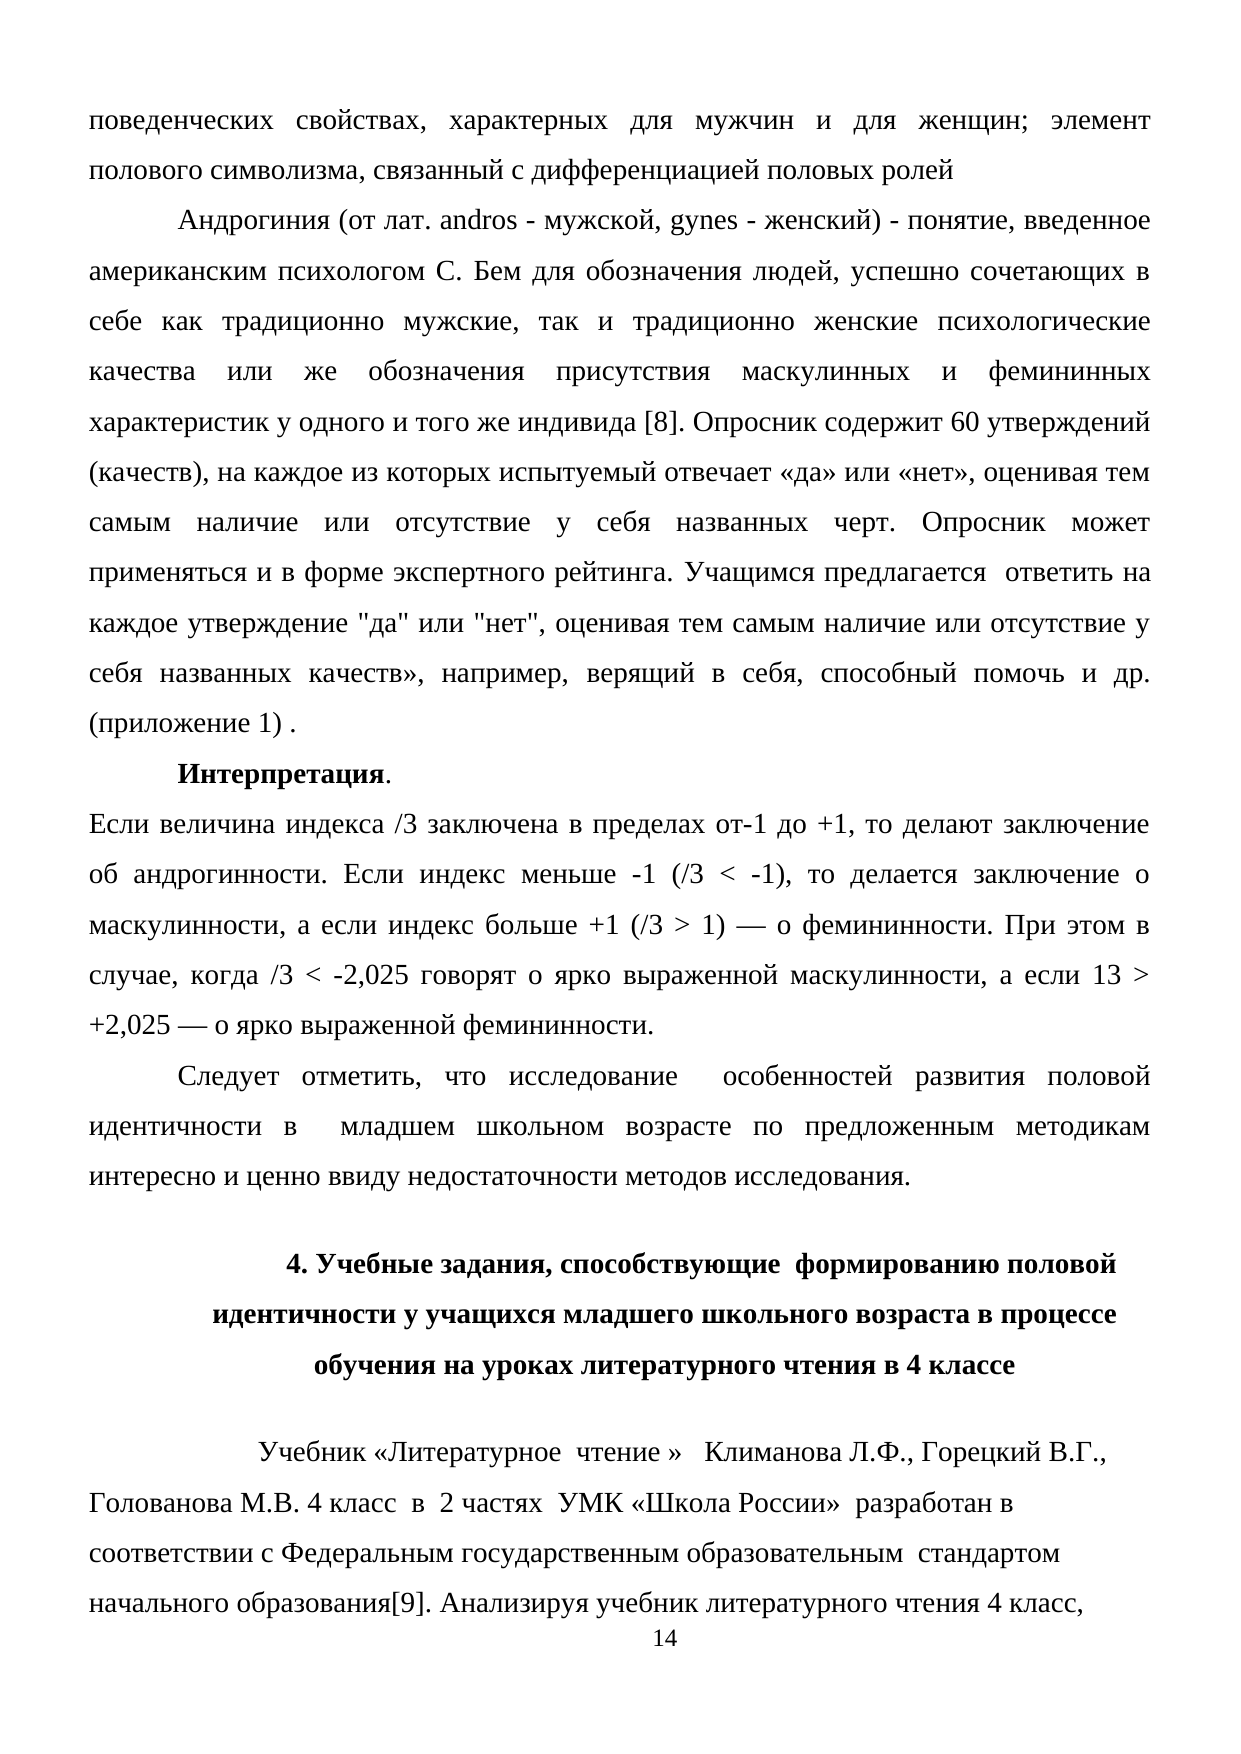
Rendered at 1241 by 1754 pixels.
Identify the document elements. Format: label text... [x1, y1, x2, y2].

subtitle 4. Учебные задания, способствующие формированию половой идентичности у учащихся младшего школьного возраста в процессе обучения на уроках литературного чтения в 4 классе [177, 1246, 1152, 1380]
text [88, 1434, 1152, 1619]
text Следует отметить, что исследование особенностей развития половой идентичности в младшем школьном возрасте по предложенным методикам интересно и ценно ввиду недостаточности методов исследования. [88, 1058, 1152, 1192]
text Андрогиния (от лат. andros - мужской, gynes - женский) - понятие, введенное американским психологом С. Бем для обозначения людей, успешно сочетающих в себе как традиционно мужские, так и традиционно женские психологические качества или же обозначения присутствия маскулинных и фемининных характеристик у одного и того же индивида [8]. Опросник содержит 60 утверждений (качеств), на каждое из которых испытуемый отвечает «да» или «нет», оценивая тем самым наличие или отсутствие у себя названных черт. Опросник может применяться и в форме экспертного рейтинга. Учащимся предлагается ответить на каждое утверждение "да" или "нет", оценивая тем самым наличие или отсутствие у себя названных качеств», например, верящий в себя, способный помочь и др. (приложение 1) . [88, 202, 1152, 739]
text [88, 102, 1152, 186]
text Интерпретация. Если величина индекса /3 заключена в пределах от-1 до +1, то делают заключение об андрогинности. Если индекс меньше -1 (/3 < -1), то делается заключение о маскулинности, а если индекс больше +1 (/3 > 1) — о фемининности. При этом в случае, когда /3 < -2,025 говорят о ярко выраженной маскулинности, а если 13 > +2,025 — о ярко выраженной фемининности. [88, 756, 1152, 1041]
